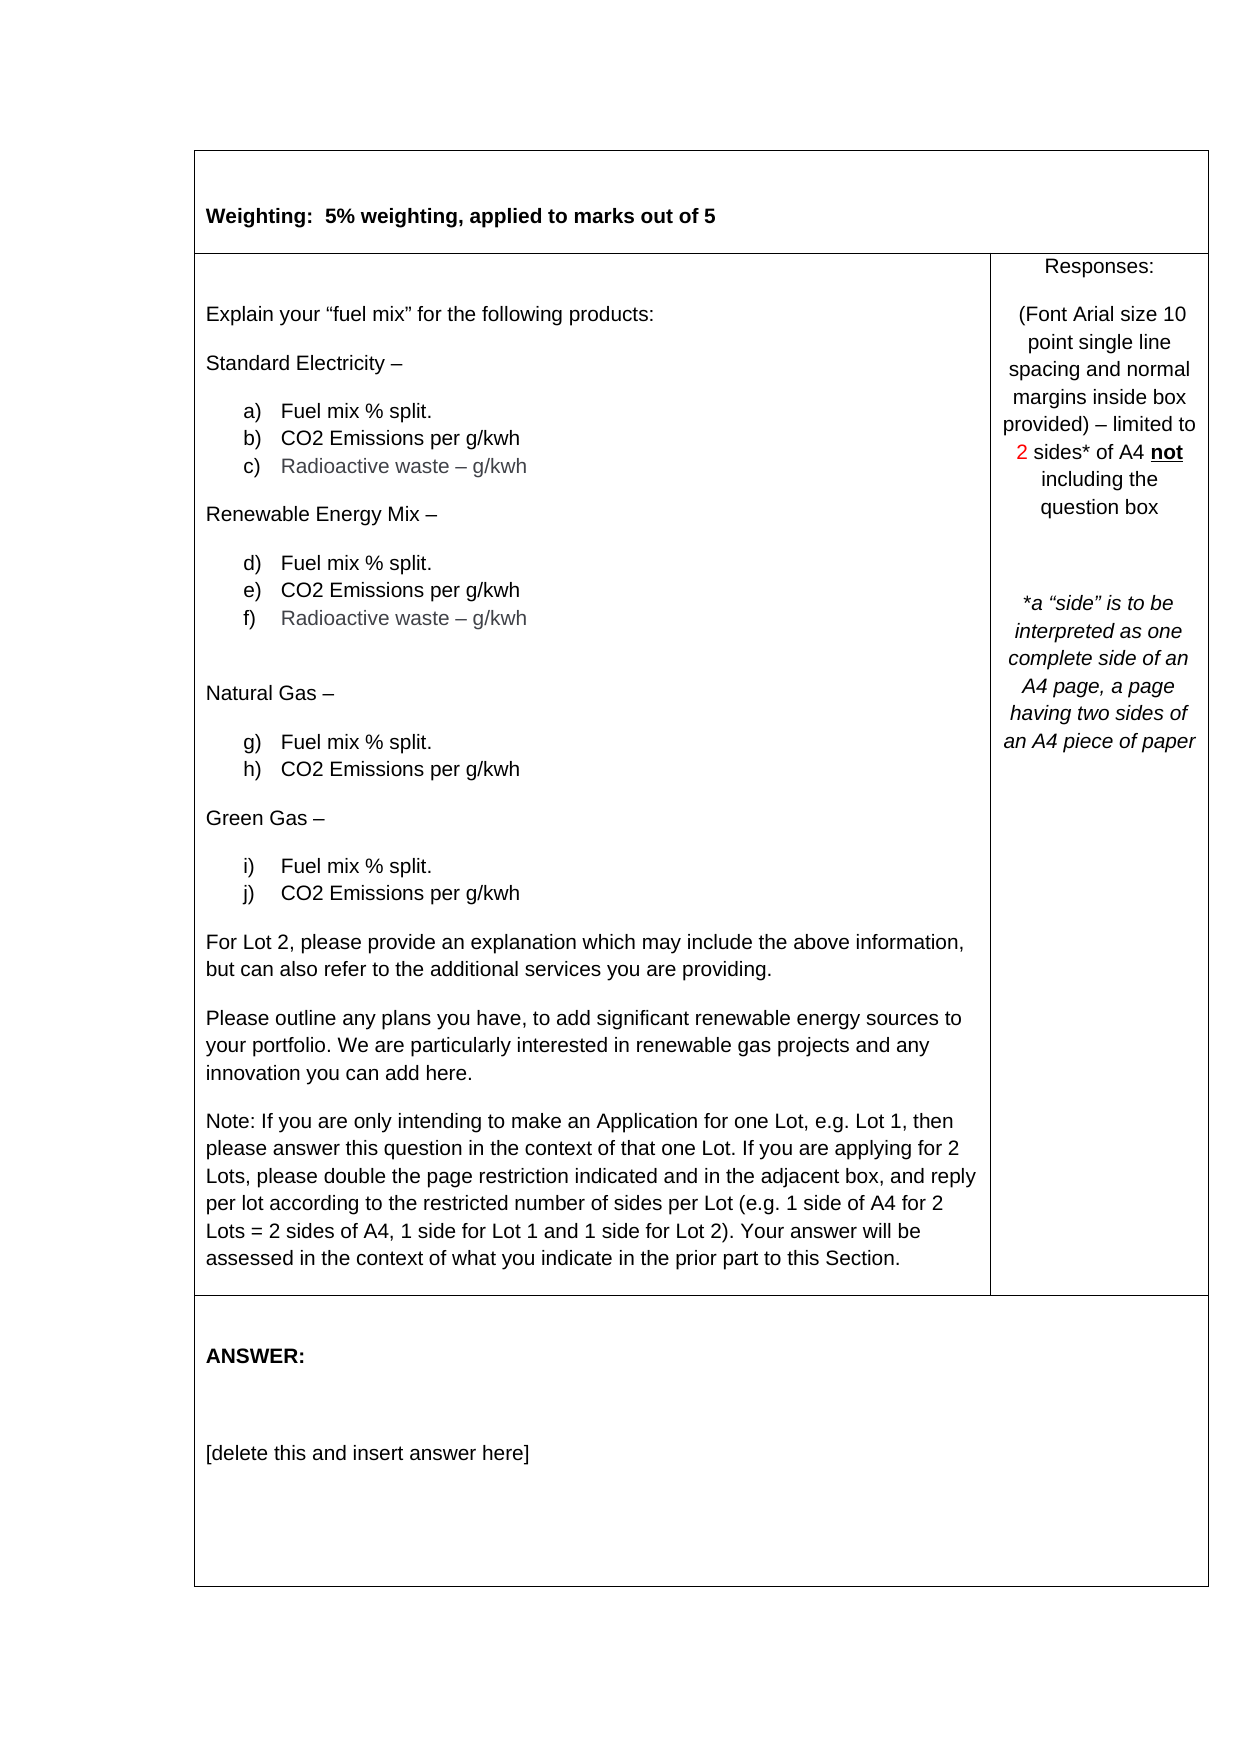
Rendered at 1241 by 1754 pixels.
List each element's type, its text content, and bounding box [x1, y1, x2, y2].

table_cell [195, 1296, 1208, 1586]
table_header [195, 151, 1208, 253]
table_cell Explain your “fuel mix” for the following products: Standard Electricity – Fuel mix % split. CO2 Emissions per g/kwh Radioactive waste – g/kwh Renewable Energy Mix – Fuel mix % split. CO2 Emissions per g/kwh Radioactive waste – g/kwh Natural Gas – Fuel mix % split. CO2 Emissions per g/kwh Green Gas – Fuel mix % split. CO2 Emissions per g/kwh For Lot 2, please provide an explanation which may include the above information, but can also refer to the additional services you are providing. Please outline any plans you have, to add significant renewable energy sources to your portfolio. We are particularly interested in renewable gas projects and any innovation you can add here. Note: If you are only intending to make an Application for one Lot, e.g. Lot 1, then please answer this question in the context of that one Lot. If you are applying for 2 Lots, please double the page restriction indicated and in the adjacent box, and reply per lot according to the restricted number of sides per Lot (e.g. 1 side of A4 for 2 Lots = 2 sides of A4, 1 side for Lot 1 and 1 side for Lot 2). Your answer will be assessed in the context of what you indicate in the prior part to this Section. [195, 254, 990, 1295]
table_cell Responses: (Font Arial size 10 point single line spacing and normal margins inside box provided) – limited to 2 sides* of A4 not including the question box *a “side” is to be interpreted as one complete side of an A4 page, a page having two sides of an A4 piece of paper [991, 254, 1208, 1295]
